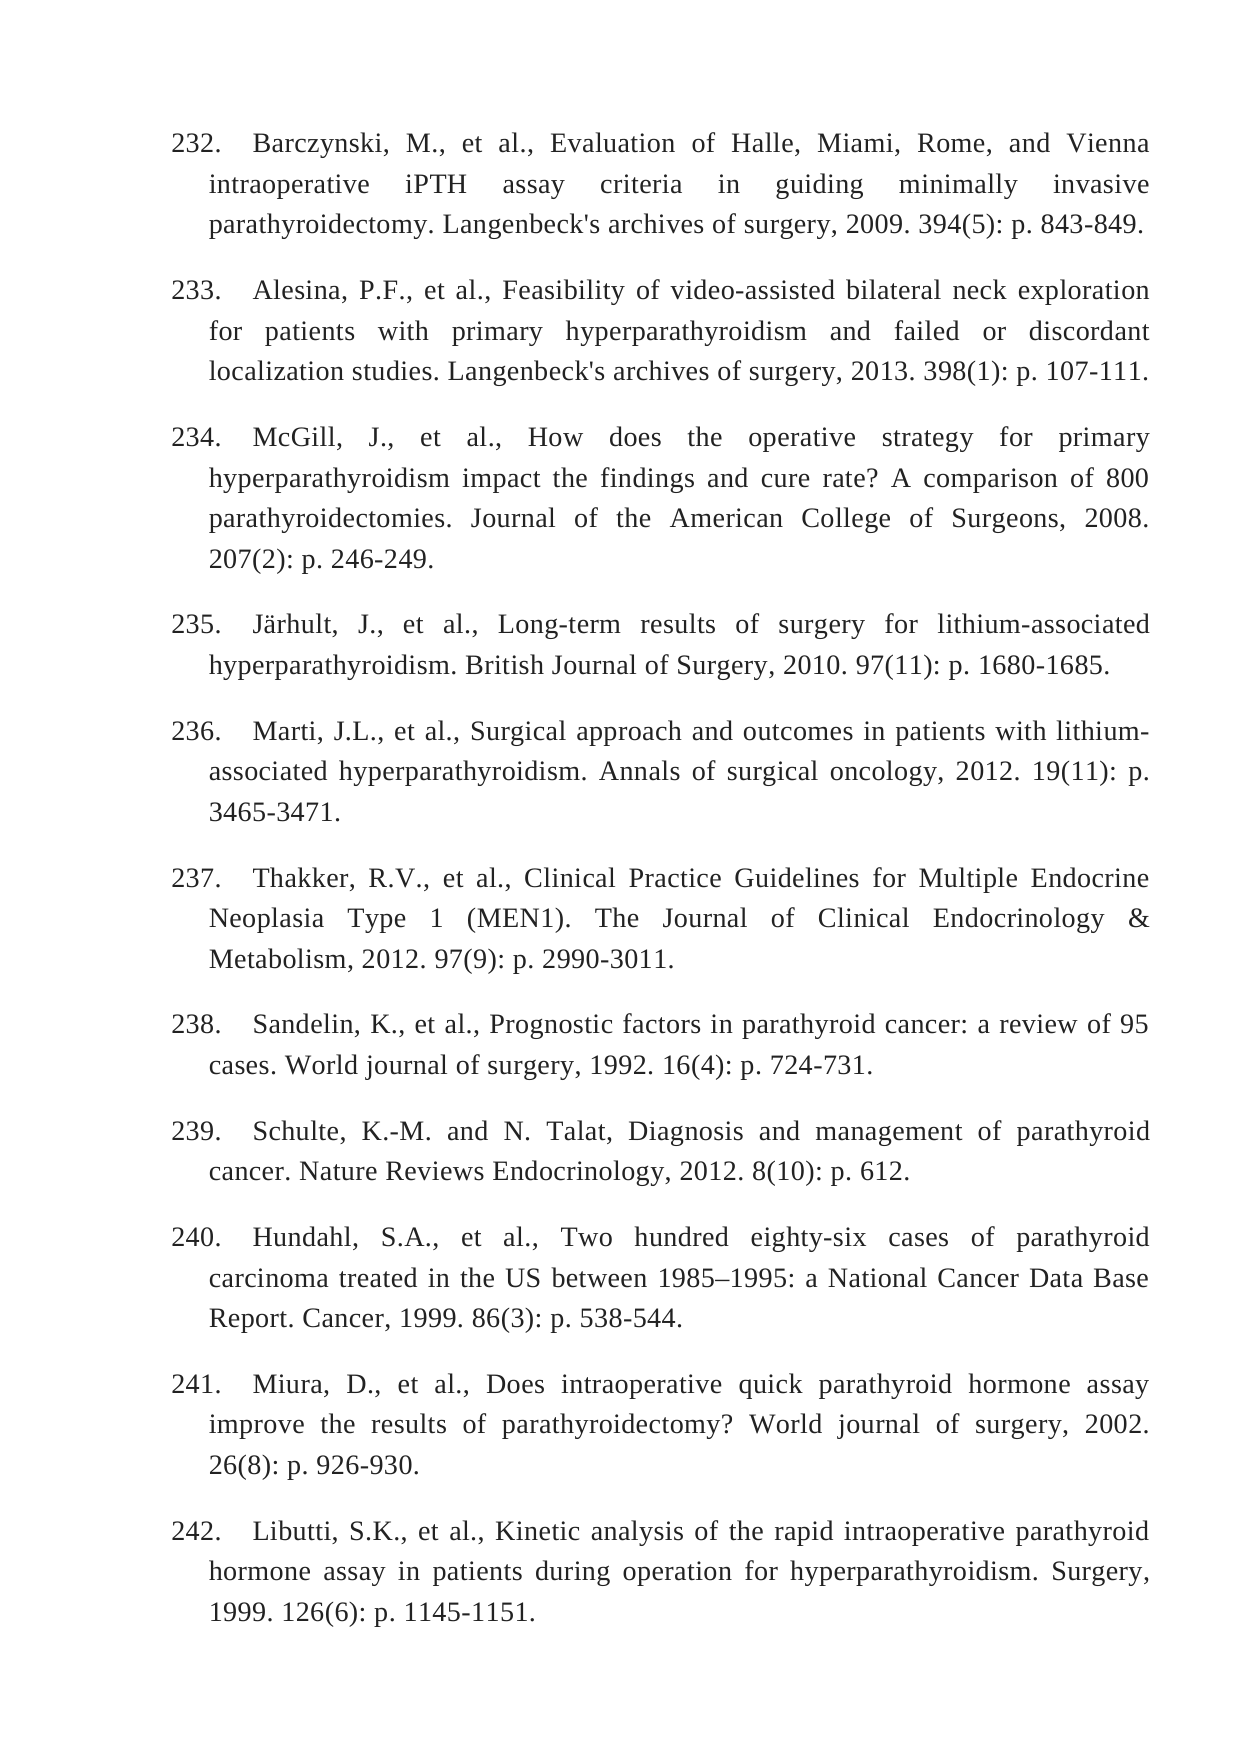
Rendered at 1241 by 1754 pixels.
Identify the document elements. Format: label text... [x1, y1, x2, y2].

list Libutti, S.K., et al., Kinetic analysis of the rapid intraoperative parathyroid hormone assay in patients during operation for hyperparathyroidism. Surgery, 1999. 126(6): p. 1145-1151. [171, 1506, 1152, 1627]
list Sandelin, K., et al., Prognostic factors in parathyroid cancer: a review of 95 cases. World journal of surgery, 1992. 16(4): p. 724-731. [171, 999, 1152, 1081]
list McGill, J., et al., How does the operative strategy for primary hyperparathyroidism impact the findings and cure rate? A comparison of 800 parathyroidectomies. Journal of the American College of Surgeons, 2008. 207(2): p. 246-249. [171, 412, 1152, 574]
list Schulte, K.-M. and N. Talat, Diagnosis and management of parathyroid cancer. Nature Reviews Endocrinology, 2012. 8(10): p. 612. [171, 1106, 1152, 1187]
list Marti, J.L., et al., Surgical approach and outcomes in patients with lithium-associated hyperparathyroidism. Annals of surgical oncology, 2012. 19(11): p. 3465-3471. [171, 706, 1152, 827]
list Alesina, P.F., et al., Feasibility of video-assisted bilateral neck exploration for patients with primary hyperparathyroidism and failed or discordant localization studies. Langenbeck's archives of surgery, 2013. 398(1): p. 107-111. [171, 265, 1152, 387]
list Barczynski, M., et al., Evaluation of Halle, Miami, Rome, and Vienna intraoperative iPTH assay criteria in guiding minimally invasive parathyroidectomy. Langenbeck's archives of surgery, 2009. 394(5): p. 843-849. [171, 118, 1152, 240]
list Hundahl, S.A., et al., Two hundred eighty‐six cases of parathyroid carcinoma treated in the US between 1985–1995: a National Cancer Data Base Report. Cancer, 1999. 86(3): p. 538-544. [171, 1212, 1152, 1334]
list Miura, D., et al., Does intraoperative quick parathyroid hormone assay improve the results of parathyroidectomy? World journal of surgery, 2002. 26(8): p. 926-930. [171, 1359, 1152, 1481]
list Järhult, J., et al., Long‐term results of surgery for lithium‐associated hyperparathyroidism. British Journal of Surgery, 2010. 97(11): p. 1680-1685. [171, 599, 1152, 681]
list Thakker, R.V., et al., Clinical Practice Guidelines for Multiple Endocrine Neoplasia Type 1 (MEN1). The Journal of Clinical Endocrinology & Metabolism, 2012. 97(9): p. 2990-3011. [171, 852, 1152, 974]
